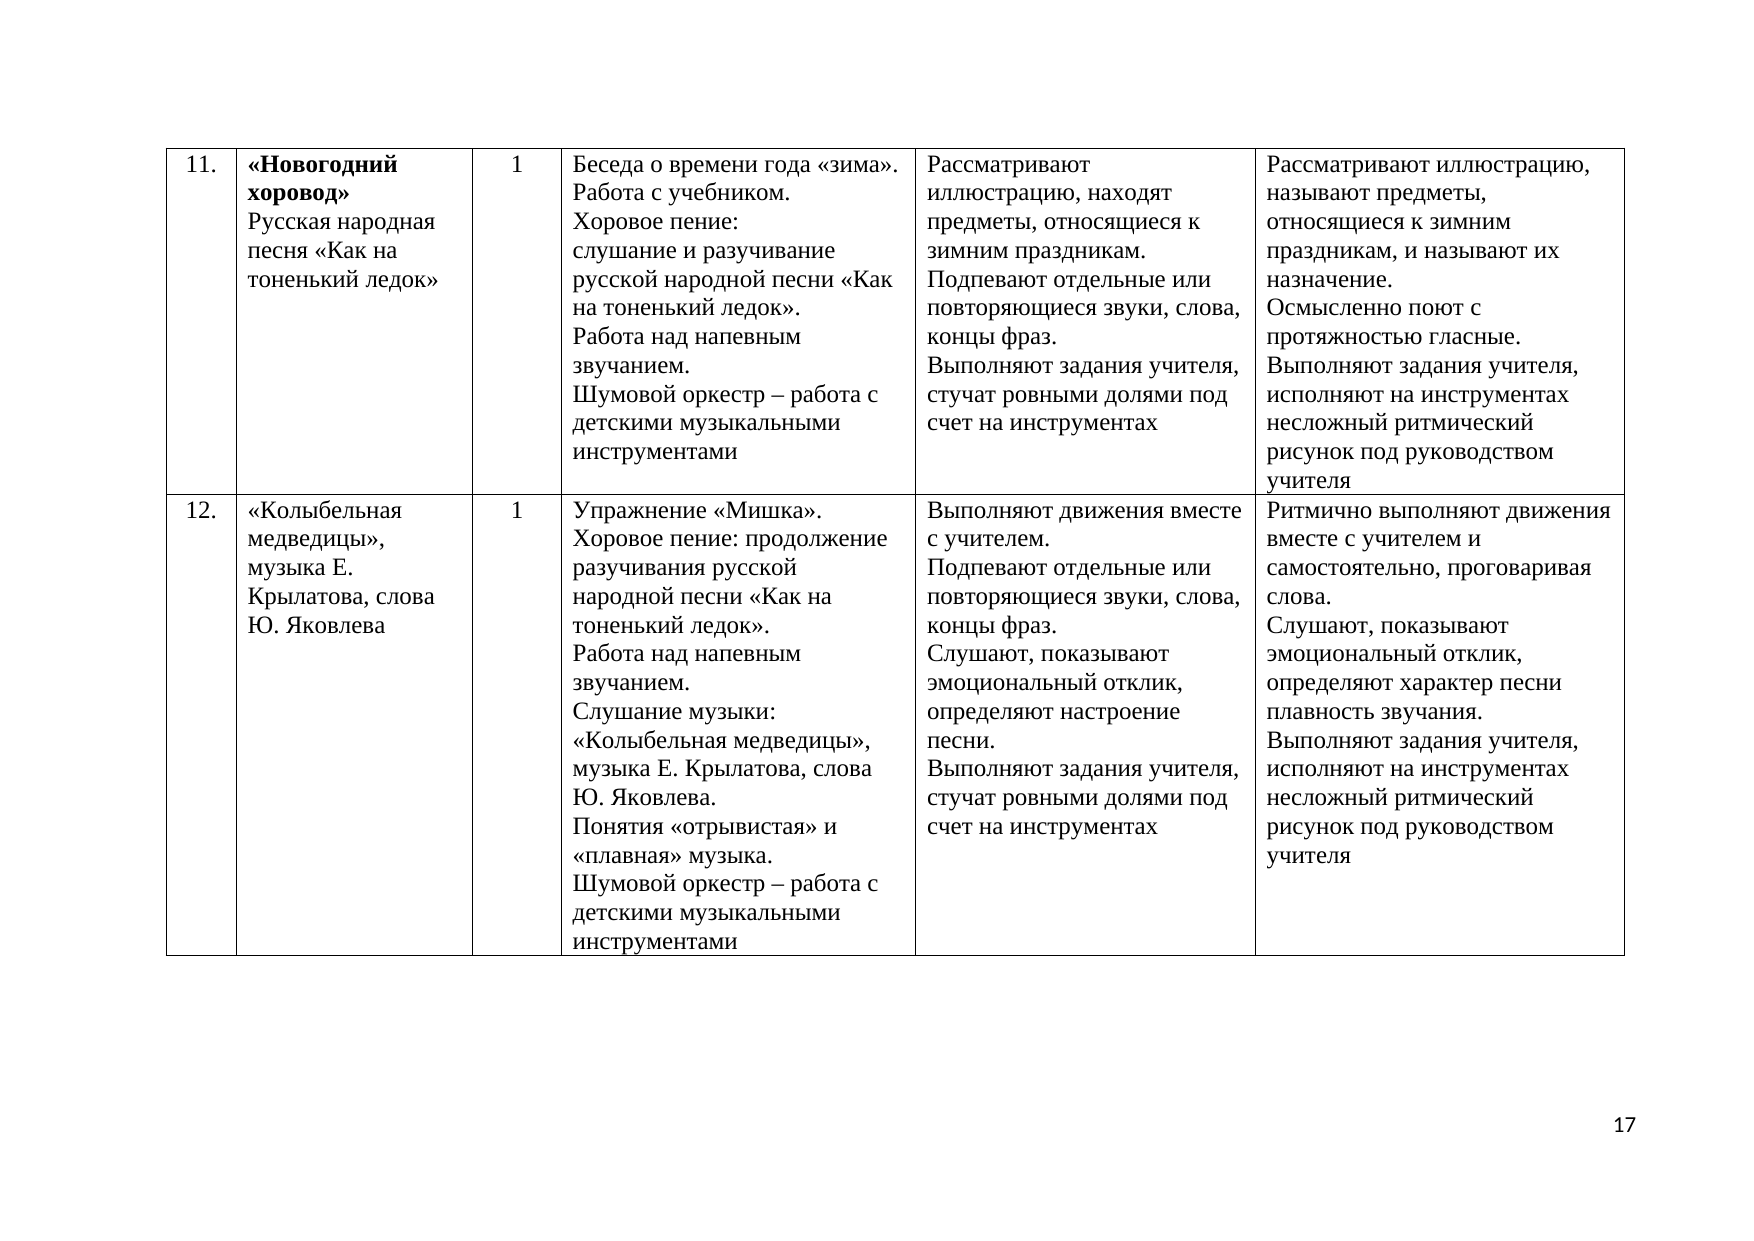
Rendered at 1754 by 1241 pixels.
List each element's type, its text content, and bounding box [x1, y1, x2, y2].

table_header Рассматривают иллюстрацию, находят предметы, относящиеся к зимним праздникам. Подпевают отдельные или повторяющиеся звуки, слова, концы фраз. Выполняют задания учителя, стучат ровными долями под счет на инструментах [916, 149, 1255, 494]
table_cell 12. [167, 495, 236, 955]
table_header Рассматривают иллюстрацию, называют предметы, относящиеся к зимним праздникам, и называют их назначение. Осмысленно поют с протяжностью гласные. Выполняют задания учителя, исполняют на инструментах несложный ритмический рисунок под руководством учителя [1256, 149, 1624, 494]
table_cell «Колыбельная медведицы», музыка Е. Крылатова, слова Ю. Яковлева [237, 495, 472, 955]
table_header Беседа о времени года «зима». Работа с учебником. Хоровое пение: слушание и разучивание русской народной песни «Как на тоненький ледок». Работа над напевным звучанием. Шумовой оркестр – работа с детскими музыкальными инструментами [562, 149, 915, 494]
table_header 1 [473, 149, 561, 494]
table_header «Новогодний хоровод» Русская народная песня «Как на тоненький ледок» [237, 149, 472, 494]
table_header 11. [167, 149, 236, 494]
table_cell Упражнение «Мишка». Хоровое пение: продолжение разучивания русской народной песни «Как на тоненький ледок». Работа над напевным звучанием. Слушание музыки: «Колыбельная медведицы», музыка Е. Крылатова, слова Ю. Яковлева. Понятия «отрывистая» и «плавная» музыка. Шумовой оркестр – работа с детскими музыкальными инструментами [562, 495, 915, 955]
table_cell 1 [473, 495, 561, 955]
table_cell Ритмично выполняют движения вместе с учителем и самостоятельно, проговаривая слова. Слушают, показывают эмоциональный отклик, определяют характер песни плавность звучания. Выполняют задания учителя, исполняют на инструментах несложный ритмический рисунок под руководством учителя [1256, 495, 1624, 955]
table_cell Выполняют движения вместе с учителем. Подпевают отдельные или повторяющиеся звуки, слова, концы фраз. Слушают, показывают эмоциональный отклик, определяют настроение песни. Выполняют задания учителя, стучат ровными долями под счет на инструментах [916, 495, 1255, 955]
